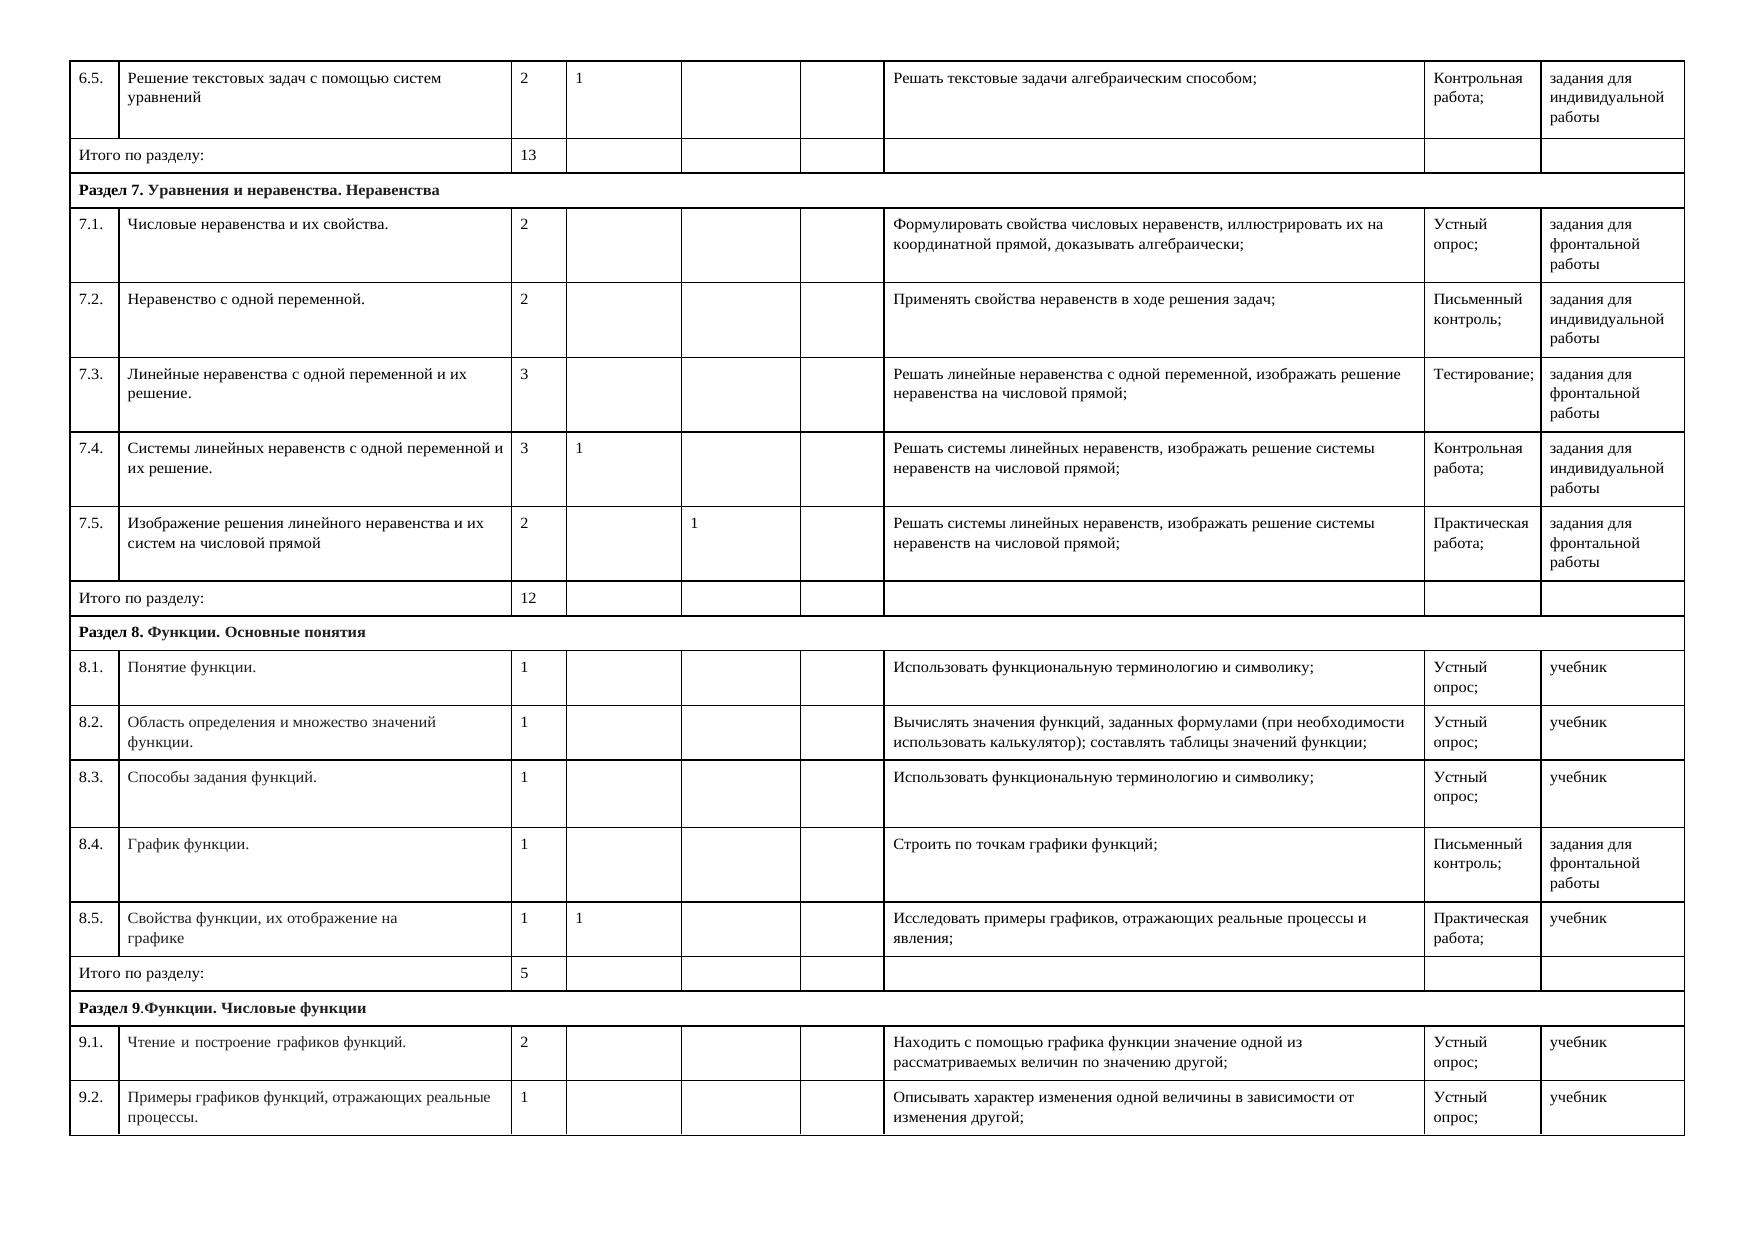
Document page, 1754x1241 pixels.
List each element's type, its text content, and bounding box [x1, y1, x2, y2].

table_cell Применять свойства неравенств в ходе решения задач; [885, 283, 1424, 356]
table_cell 5 [512, 957, 566, 990]
table_cell Понятие функции. [120, 651, 511, 704]
table_cell Область определения и множество значений функции. [120, 706, 511, 759]
table_cell Примеры графиков функций, отражающих реальные процессы. [120, 1081, 511, 1134]
table_cell [567, 283, 681, 356]
table_cell задания для фронтальной работы [1542, 358, 1684, 431]
table_cell [567, 706, 681, 759]
table_cell [567, 957, 681, 990]
table_header Контрольная работа; [1425, 62, 1540, 138]
table_cell Чтение и построение графиков функций. [120, 1027, 511, 1080]
table_cell 7.1. [71, 209, 118, 282]
table_cell [567, 507, 681, 580]
table_cell 2 [512, 1027, 566, 1080]
table_cell Изображение решения линейного неравенства и их систем на числовой прямой [120, 507, 511, 580]
table_cell [1425, 582, 1540, 615]
table_cell [801, 1081, 883, 1134]
table_cell [1425, 957, 1540, 990]
table_cell [885, 139, 1424, 172]
table_cell 2 [512, 283, 566, 356]
table_cell Письменный контроль; [1425, 283, 1540, 356]
table_cell [682, 957, 800, 990]
table_header [682, 62, 800, 138]
table_cell [682, 582, 800, 615]
table_cell [1425, 139, 1540, 172]
table_cell 9.1. [71, 1027, 118, 1080]
table_cell [801, 582, 883, 615]
table_cell 3 [512, 358, 566, 431]
table_cell [682, 903, 800, 956]
table_cell [682, 209, 800, 282]
table_cell Практическая работа; [1425, 507, 1540, 580]
table_cell График функции. [120, 828, 511, 901]
table_cell [567, 139, 681, 172]
table_cell учебник [1542, 903, 1684, 956]
table_cell [682, 651, 800, 704]
table_cell 8.4. [71, 828, 118, 901]
table_cell 8.1. [71, 651, 118, 704]
table_cell Устный опрос; [1425, 761, 1540, 826]
table_cell 7.4. [71, 433, 118, 506]
table_cell задания для фронтальной работы [1542, 828, 1684, 901]
table_cell Устный опрос; [1425, 1081, 1540, 1134]
table_cell [682, 761, 800, 826]
table_cell [801, 209, 883, 282]
table_cell Раздел 7. Уравнения и неравенства. Неравенства [71, 174, 1684, 207]
table_cell [801, 957, 883, 990]
table_cell 1 [567, 433, 681, 506]
table_cell [801, 283, 883, 356]
table_cell Использовать функциональную терминологию и символику; [885, 651, 1424, 704]
table_cell [567, 209, 681, 282]
table_cell 1 [512, 651, 566, 704]
table_cell Способы задания функций. [120, 761, 511, 826]
table_cell [567, 1027, 681, 1080]
table_cell учебник [1542, 706, 1684, 759]
table_cell учебник [1542, 761, 1684, 826]
table_cell Письменный контроль; [1425, 828, 1540, 901]
table_cell Свойства функции, их отображение на графике [120, 903, 511, 956]
table_cell 8.2. [71, 706, 118, 759]
table_cell Использовать функциональную терминологию и символику; [885, 761, 1424, 826]
table_cell [885, 582, 1424, 615]
table_header Решение текстовых задач с помощью систем уравнений [120, 62, 511, 138]
table_cell [1542, 582, 1684, 615]
table_cell задания для фронтальной работы [1542, 507, 1684, 580]
table_cell [567, 828, 681, 901]
table_cell Практическая работа; [1425, 903, 1540, 956]
table_cell 1 [567, 903, 681, 956]
table_cell [801, 139, 883, 172]
table_cell [682, 139, 800, 172]
table_cell Устный опрос; [1425, 209, 1540, 282]
table_cell [801, 433, 883, 506]
table_cell [682, 706, 800, 759]
table_cell Строить по точкам графики функций; [885, 828, 1424, 901]
table_cell учебник [1542, 651, 1684, 704]
table_cell Устный опрос; [1425, 1027, 1540, 1080]
table_cell [1542, 957, 1684, 990]
table_cell Итого по разделу: [71, 139, 511, 172]
table_cell Находить с помощью графика функции значение одной из рассматриваемых величин по значению другой; [885, 1027, 1424, 1080]
table_cell Неравенство с одной переменной. [120, 283, 511, 356]
table_cell [801, 903, 883, 956]
table_cell 7.2. [71, 283, 118, 356]
table_cell 2 [512, 209, 566, 282]
table_cell [801, 828, 883, 901]
table_cell 7.3. [71, 358, 118, 431]
table_cell 1 [512, 1081, 566, 1134]
table_cell учебник [1542, 1027, 1684, 1080]
table_cell Исследовать примеры графиков, отражающих реальные процессы и явления; [885, 903, 1424, 956]
table_cell Линейные неравенства с одной переменной и их решение. [120, 358, 511, 431]
table_header Решать текстовые задачи алгебраическим способом; [885, 62, 1424, 138]
table_cell [801, 507, 883, 580]
table_header 2 [512, 62, 566, 138]
table_cell Контрольная работа; [1425, 433, 1540, 506]
table_cell Устный опрос; [1425, 706, 1540, 759]
table_cell 2 [512, 507, 566, 580]
table_cell 9.2. [71, 1081, 118, 1134]
table_cell Решать линейные неравенства с одной переменной, изображать решение неравенства на числовой прямой; [885, 358, 1424, 431]
table_cell задания для индивидуальной работы [1542, 433, 1684, 506]
table_cell [682, 828, 800, 901]
table_cell Формулировать свойства числовых неравенств, иллюстрировать их на координатной прямой, доказывать алгебраически; [885, 209, 1424, 282]
table_cell 1 [512, 828, 566, 901]
table_cell [801, 761, 883, 826]
table_cell Раздел 8. Функции. Основные понятия [71, 617, 1684, 650]
table_cell [682, 358, 800, 431]
table_cell 1 [512, 903, 566, 956]
table_cell 1 [512, 761, 566, 826]
table_header 6.5. [71, 62, 118, 138]
table_cell 8.3. [71, 761, 118, 826]
table_cell Числовые неравенства и их свойства. [120, 209, 511, 282]
table_cell [682, 1081, 800, 1134]
table_cell [682, 1027, 800, 1080]
table_cell задания для индивидуальной работы [1542, 283, 1684, 356]
table_cell 7.5. [71, 507, 118, 580]
table_cell Итого по разделу: [71, 582, 511, 615]
table_cell Тестирование; [1425, 358, 1540, 431]
table_cell 13 [512, 139, 566, 172]
table_cell [801, 651, 883, 704]
table_cell [801, 1027, 883, 1080]
table_cell 12 [512, 582, 566, 615]
table_cell учебник [1542, 1081, 1684, 1134]
table_cell [567, 1081, 681, 1134]
table_cell [567, 582, 681, 615]
table_header задания для индивидуальной работы [1542, 62, 1684, 138]
table_cell [567, 761, 681, 826]
table_cell Итого по разделу: [71, 957, 511, 990]
table_cell 3 [512, 433, 566, 506]
table_cell Описывать характер изменения одной величины в зависимости от изменения другой; [885, 1081, 1424, 1134]
table_cell [801, 706, 883, 759]
table_cell Устный опрос; [1425, 651, 1540, 704]
table_cell [567, 651, 681, 704]
table_cell [682, 433, 800, 506]
table_cell [567, 358, 681, 431]
table_header [801, 62, 883, 138]
table_cell [885, 957, 1424, 990]
table_cell Вычислять значения функций, заданных формулами (при необходимости использовать калькулятор); составлять таблицы значений функции; [885, 706, 1424, 759]
table_header 1 [567, 62, 681, 138]
table_cell [682, 283, 800, 356]
table_cell 1 [512, 706, 566, 759]
table_cell Раздел 9.Функции. Числовые функции [71, 992, 1684, 1025]
table_cell Решать системы линейных неравенств, изображать решение системы неравенств на числовой прямой; [885, 433, 1424, 506]
table_cell [801, 358, 883, 431]
table_cell [1542, 139, 1684, 172]
table_cell 8.5. [71, 903, 118, 956]
table_cell 1 [682, 507, 800, 580]
table_cell Системы линейных неравенств с одной переменной и их решение. [120, 433, 511, 506]
table_cell задания для фронтальной работы [1542, 209, 1684, 282]
table_cell Решать системы линейных неравенств, изображать решение системы неравенств на числовой прямой; [885, 507, 1424, 580]
